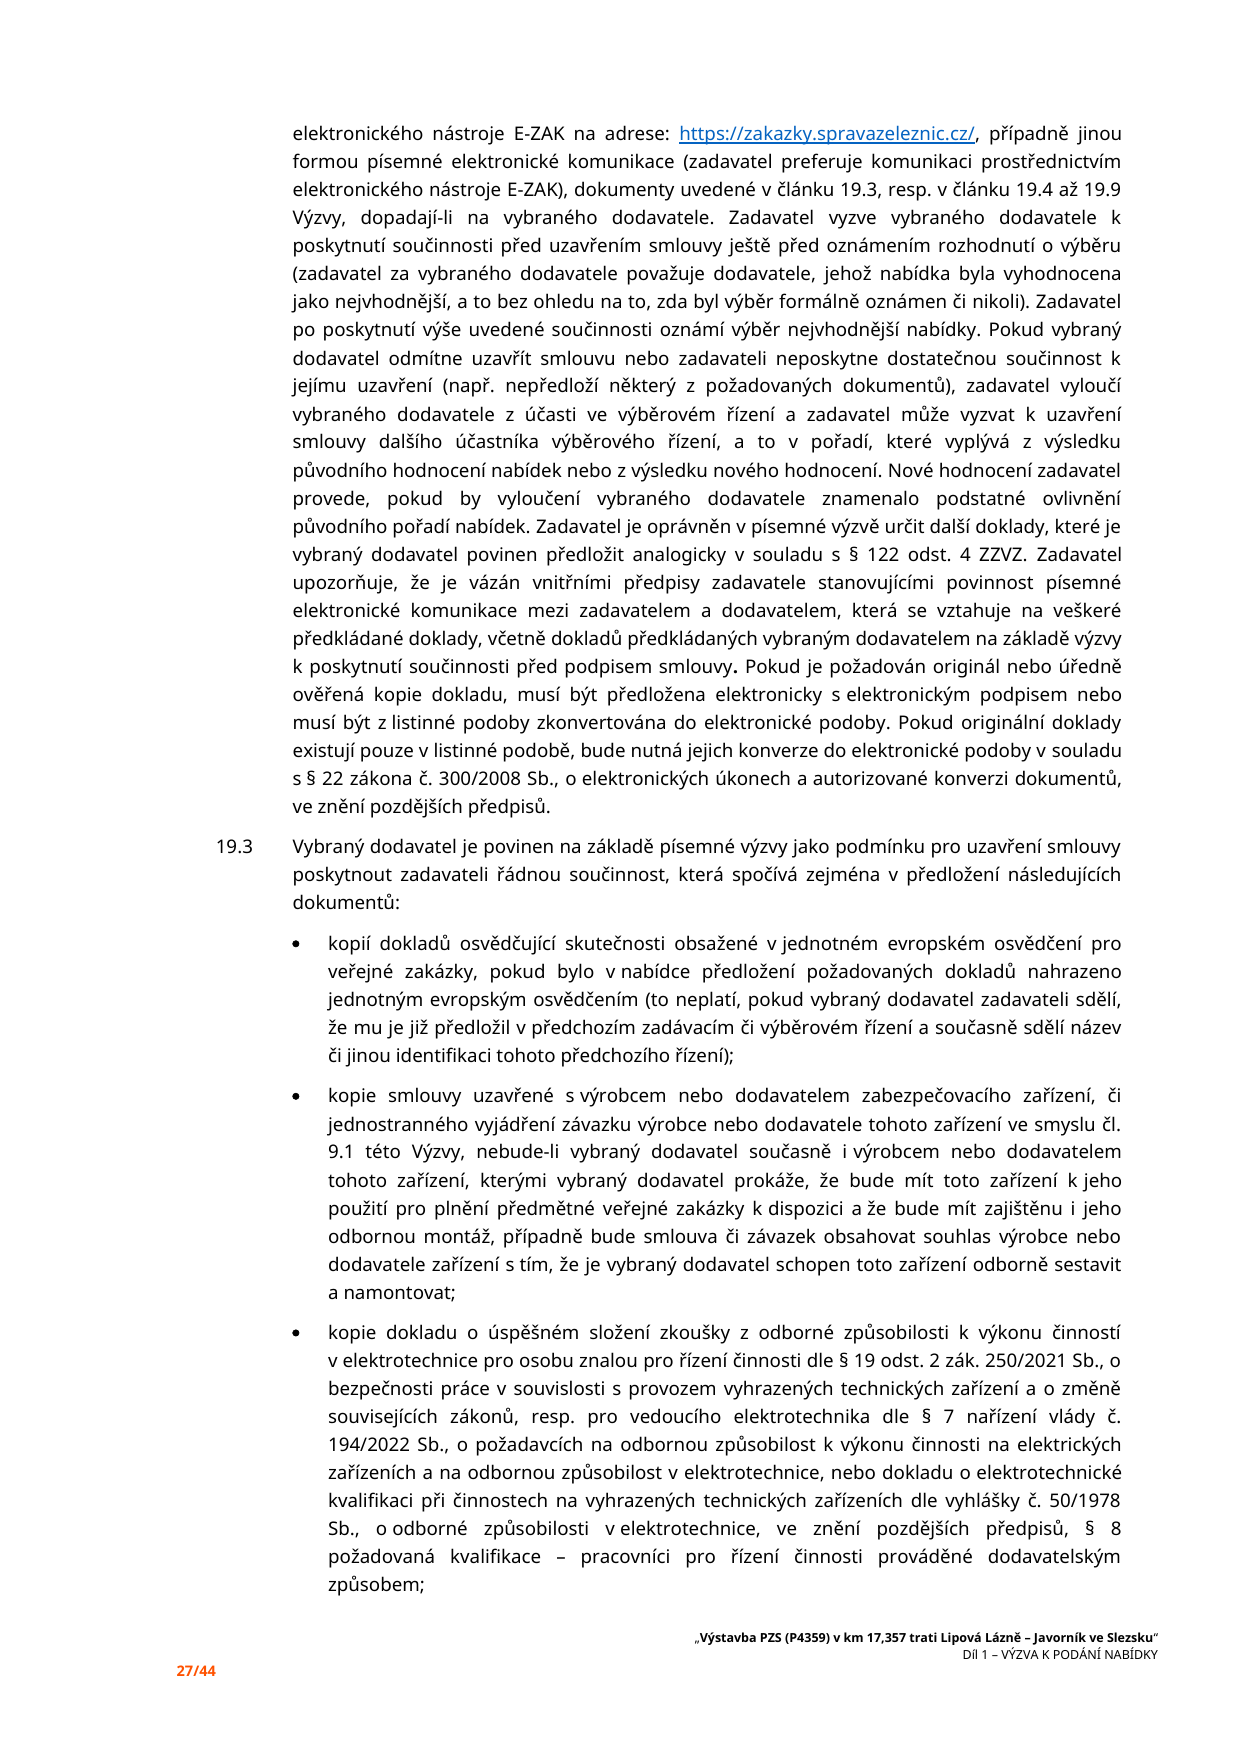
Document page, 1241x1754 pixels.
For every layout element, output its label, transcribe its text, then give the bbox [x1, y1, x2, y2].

text Vybraný dodavatel je povinen na základě písemné výzvy jako podmínku pro uzavření smlouvy poskytnout zadavateli řádnou součinnost, která spočívá zejména v předložení následujících dokumentů: [216, 834, 1122, 915]
text kopie smlouvy uzavřené s výrobcem nebo dodavatelem zabezpečovacího zařízení, či jednostranného vyjádření závazku výrobce nebo dodavatele tohoto zařízení ve smyslu čl. 9.1 této Výzvy, nebude-li vybraný dodavatel současně i výrobcem nebo dodavatelem tohoto zařízení, kterými vybraný dodavatel prokáže, že bude mít toto zařízení k jeho použití pro plnění předmětné veřejné zakázky k dispozici a že bude mít zajištěnu i jeho odbornou montáž, případně bude smlouva či závazek obsahovat souhlas výrobce nebo dodavatele zařízení s tím, že je vybraný dodavatel schopen toto zařízení odborně sestavit a namontovat; [292, 1083, 1122, 1304]
text kopie dokladu o úspěšném složení zkoušky z odborné způsobilosti k výkonu činností v elektrotechnice pro osobu znalou pro řízení činnosti dle § 19 odst. 2 zák. 250/2021 Sb., o bezpečnosti práce v souvislosti s provozem vyhrazených technických zařízení a o změně souvisejících zákonů, resp. pro vedoucího elektrotechnika dle § 7 nařízení vlády č. 194/2022 Sb., o požadavcích na odbornou způsobilost k výkonu činnosti na elektrických zařízeních a na odbornou způsobilost v elektrotechnice, nebo dokladu o elektrotechnické kvalifikaci při činnostech na vyhrazených technických zařízeních dle vyhlášky č. 50/1978 Sb., o odborné způsobilosti v elektrotechnice, ve znění pozdějších předpisů, § 8 požadovaná kvalifikace – pracovníci pro řízení činnosti prováděné dodavatelským způsobem; [292, 1319, 1122, 1597]
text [216, 121, 1122, 819]
text kopií dokladů osvědčující skutečnosti obsažené v jednotném evropském osvědčení pro veřejné zakázky, pokud bylo v nabídce předložení požadovaných dokladů nahrazeno jednotným evropským osvědčením (to neplatí, pokud vybraný dodavatel zadavateli sdělí, že mu je již předložil v předchozím zadávacím či výběrovém řízení a současně sdělí název či jinou identifikaci tohoto předchozího řízení); [292, 930, 1122, 1068]
